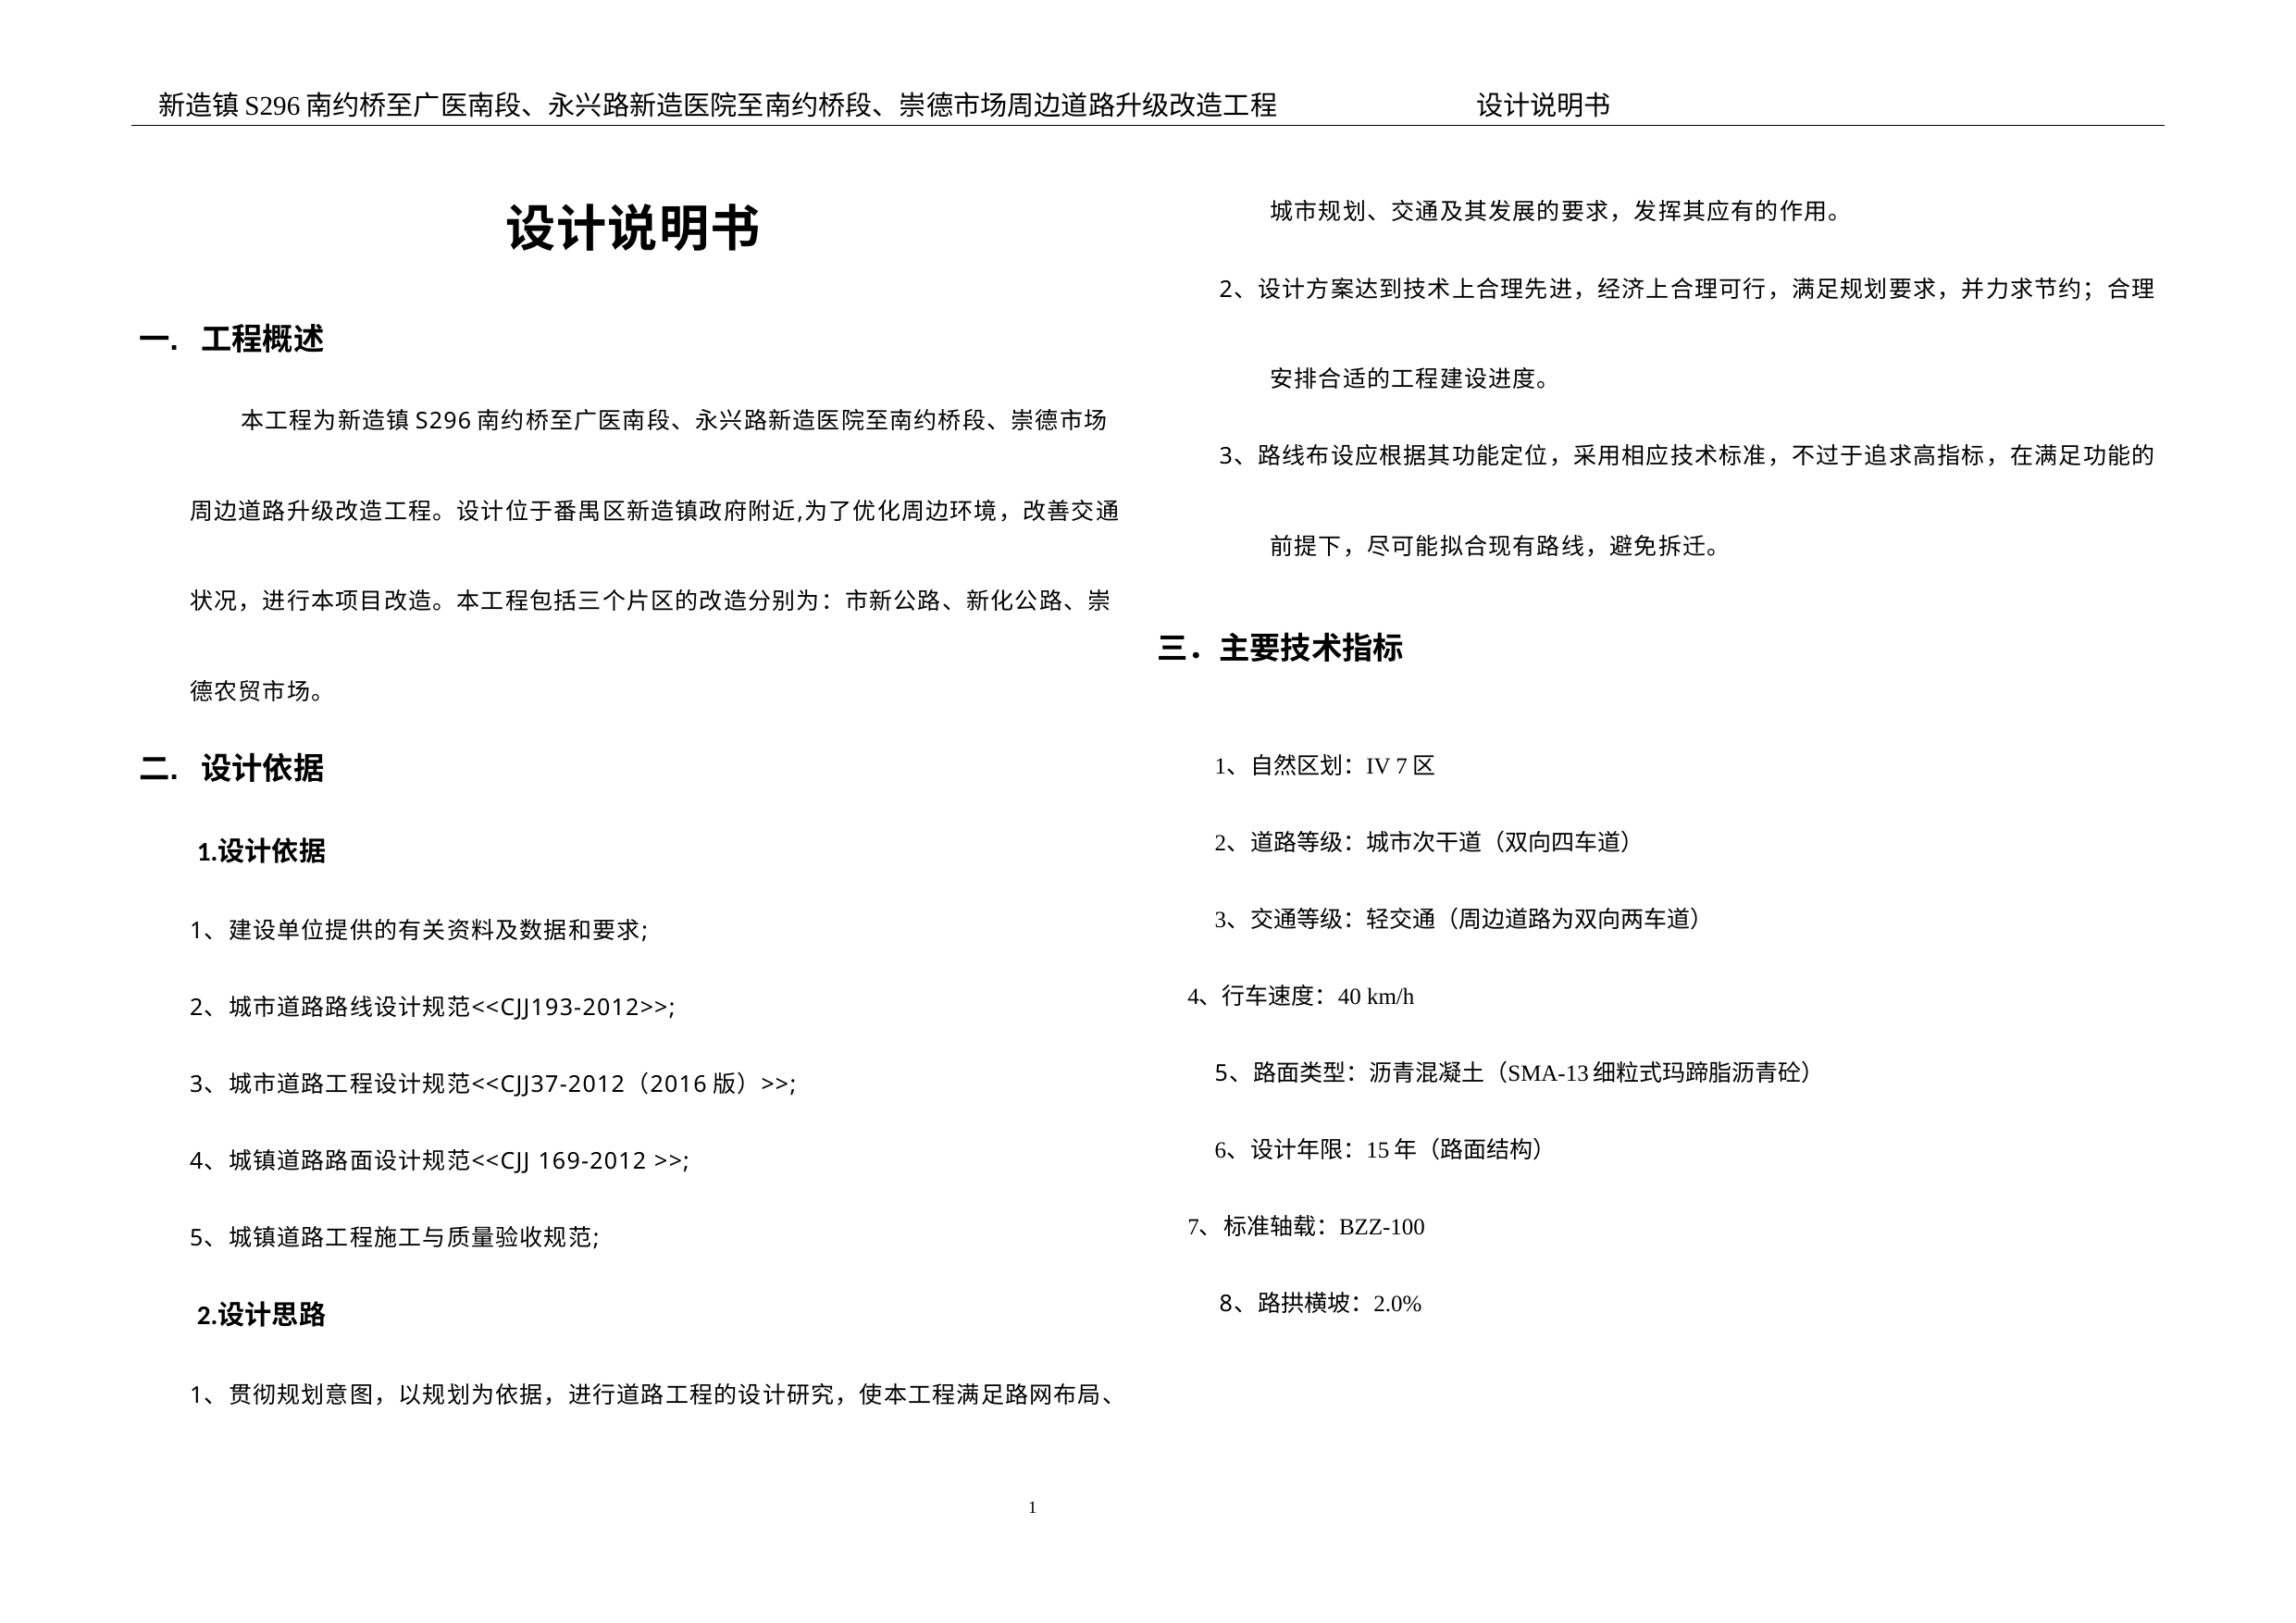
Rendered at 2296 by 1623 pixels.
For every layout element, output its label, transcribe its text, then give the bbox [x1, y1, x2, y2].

list 3、路线布设应根据其功能定位，采用相应技术标准，不过于追求高指标，在满足功能的前提下，尽可能拟合现有路线，避免拆迁。 [1219, 424, 2156, 575]
list 2、设计方案达到技术上合理先进，经济上合理可行，满足规划要求，并力求节约；合理安排合适的工程建设进度。 [1219, 257, 2156, 407]
text 7、标准轴载：BZZ-100 [1168, 1195, 2156, 1255]
subtitle 三．主要技术指标 [1157, 616, 2156, 676]
text 1、自然区划：IV 7区 [1168, 734, 2156, 794]
list 1、贯彻规划意图，以规划为依据，进行道路工程的设计研究，使本工程满足路网布局、城市规划、交通及其发展的要求，发挥其应有的作用。 [1219, 180, 2156, 240]
text 4、城镇道路路面设计规范<<CJJ 169-2012 >>; [190, 1129, 1127, 1189]
list 2.设计思路 [197, 1283, 1127, 1344]
list 1、贯彻规划意图，以规划为依据，进行道路工程的设计研究，使本工程满足路网布局、城市规划、交通及其发展的要求，发挥其应有的作用。 [190, 1363, 1127, 1423]
list 设计说明书 [139, 180, 1127, 270]
text 3、交通等级：轻交通（周边道路为双向两车道） [1168, 887, 2156, 948]
text 5、路面类型：沥青混凝土（SMA-13细粒式玛蹄脂沥青砼） [1168, 1041, 2156, 1101]
text 6、设计年限：15年（路面结构） [1168, 1118, 2156, 1178]
text 8、路拱横坡：2.0% [1168, 1271, 2156, 1332]
text 3、城市道路工程设计规范<<CJJ37-2012（2016版）>>; [190, 1052, 1127, 1112]
text 5、城镇道路工程施工与质量验收规范; [190, 1206, 1127, 1266]
list 工程概述 [139, 306, 1127, 366]
text 本工程为新造镇S296南约桥至广医南段、永兴路新造医院至南约桥段、崇德市场周边道路升级改造工程。设计位于番禺区新造镇政府附近,为了优化周边环境，改善交通状况，进行本项目改造。本工程包括三个片区的改造分别为：市新公路、新化公路、崇德农贸市场。 [190, 389, 1127, 720]
text 2、道路等级：城市次干道（双向四车道） [1168, 811, 2156, 871]
list 设计依据 [139, 737, 1127, 797]
list 1.设计依据 [197, 819, 1127, 879]
text 4、行车速度：40 km/h [1168, 964, 2156, 1024]
text 2、城市道路路线设计规范<<CJJ193-2012>>; [190, 975, 1127, 1035]
list 1、建设单位提供的有关资料及数据和要求; [190, 898, 1127, 959]
